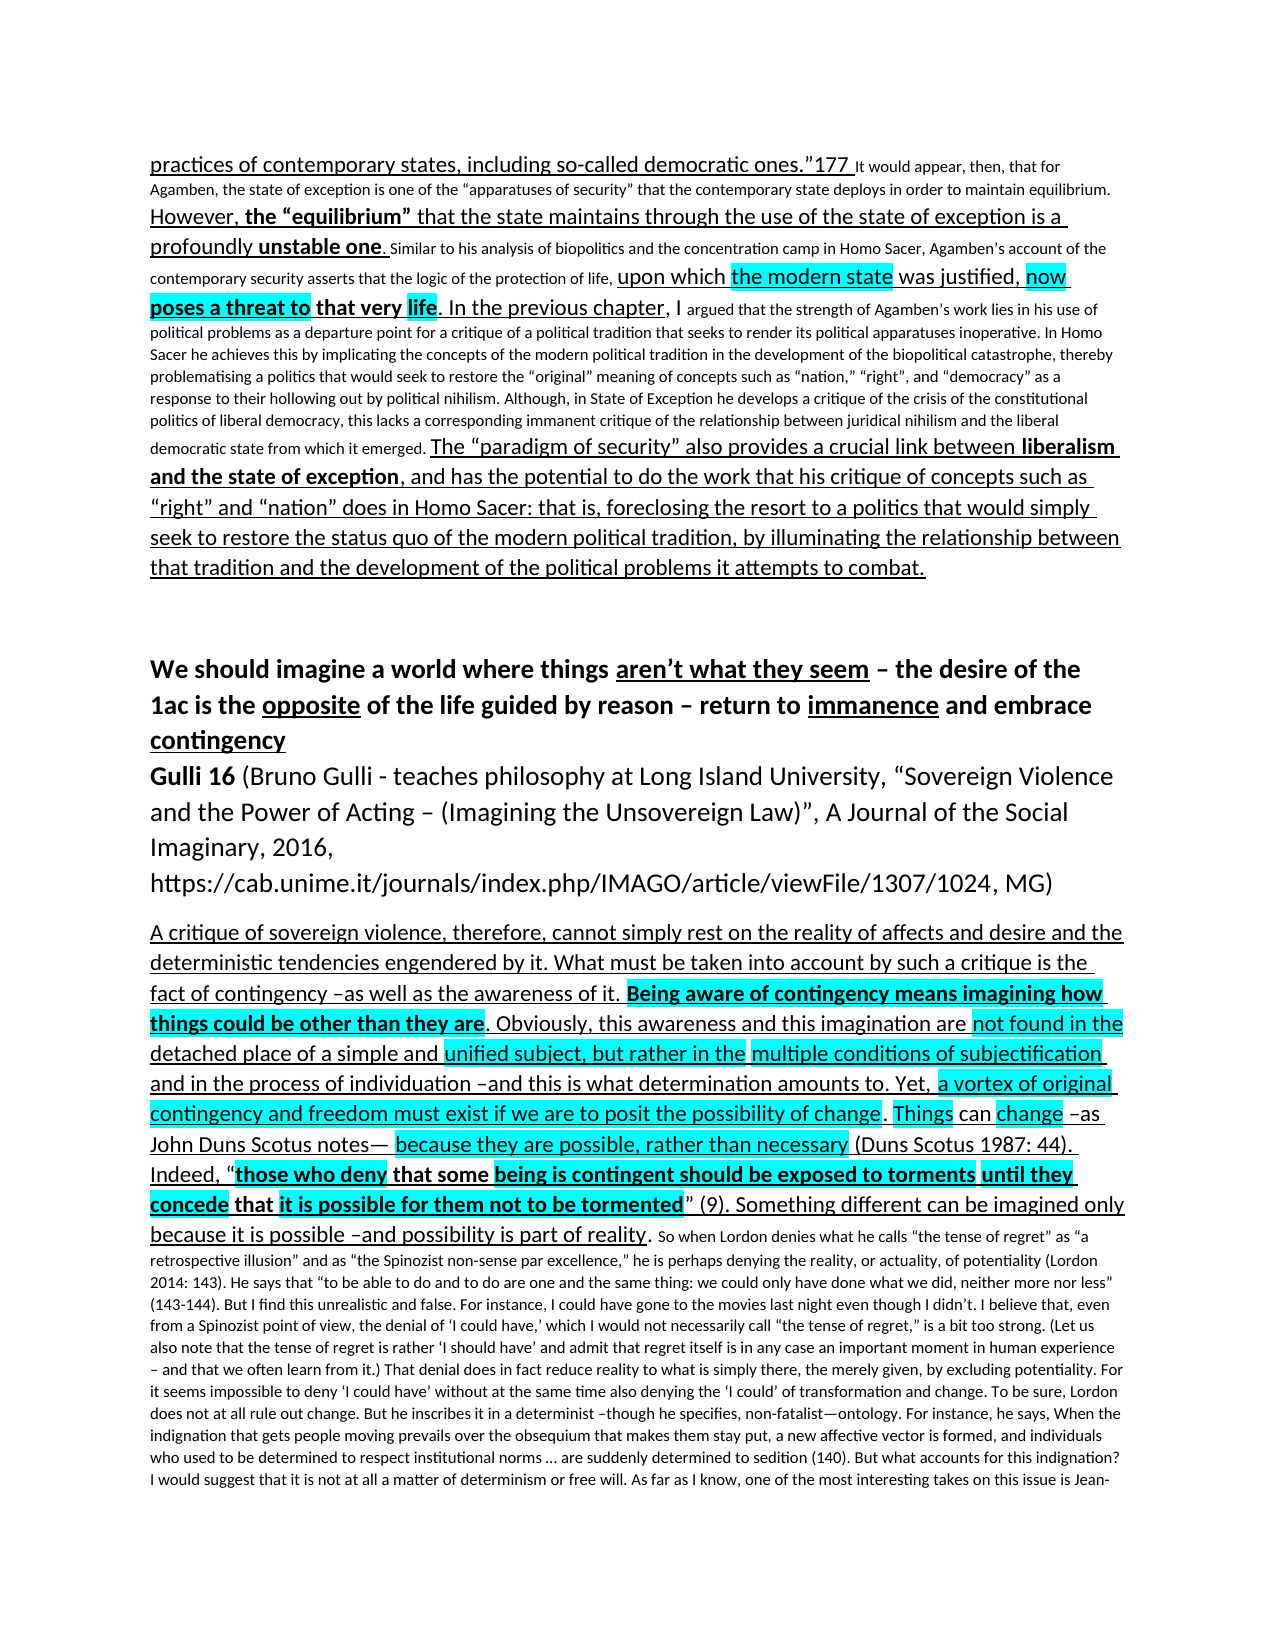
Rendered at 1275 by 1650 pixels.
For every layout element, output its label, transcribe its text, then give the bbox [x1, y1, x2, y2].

text We should imagine a world where things aren’t what they seem – the desire of the 1ac is the opposite of the life guided by reason – return to immanence and embrace contingency [150, 652, 1125, 757]
text Gulli 16 (Bruno Gulli - teaches philosophy at Long Island University, “Sovereign Violence and the Power of Acting – (Imagining the Unsovereign Law)”, A Journal of the Social Imaginary, 2016, https://cab.unime.it/journals/index.php/IMAGO/article/viewFile/1307/1024, MG) [150, 759, 1125, 899]
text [150, 1216, 1125, 1489]
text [150, 150, 1125, 581]
